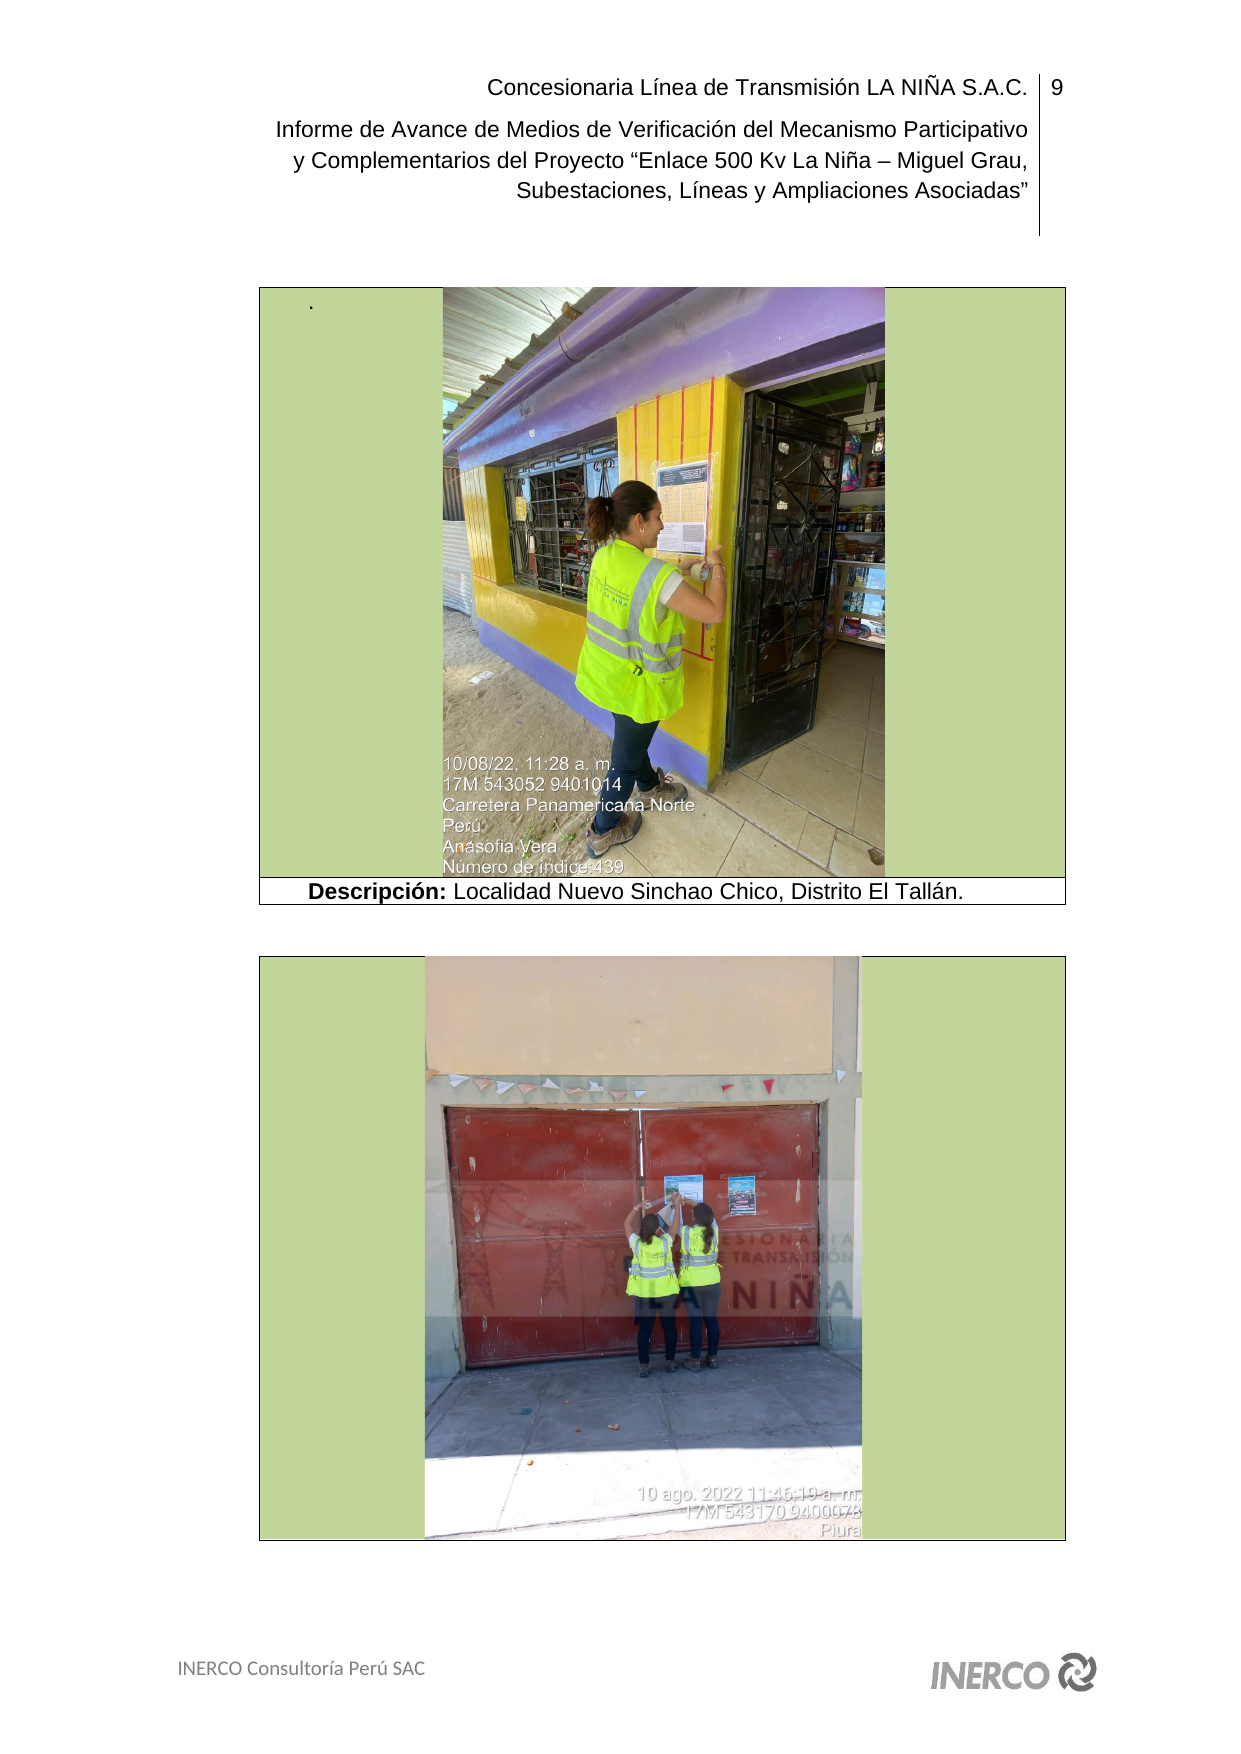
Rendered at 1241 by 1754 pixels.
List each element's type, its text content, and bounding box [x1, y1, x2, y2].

table_header [260, 957, 424, 1539]
picture [928, 1652, 1098, 1692]
table_cell Descripción: Localidad Nuevo Sinchao Chico, Distrito El Tallán. [260, 878, 1065, 904]
picture [442, 287, 885, 877]
table_header . [885, 288, 1065, 877]
table_header . [260, 288, 442, 877]
table_header [863, 957, 1065, 1539]
picture [424, 956, 863, 1540]
